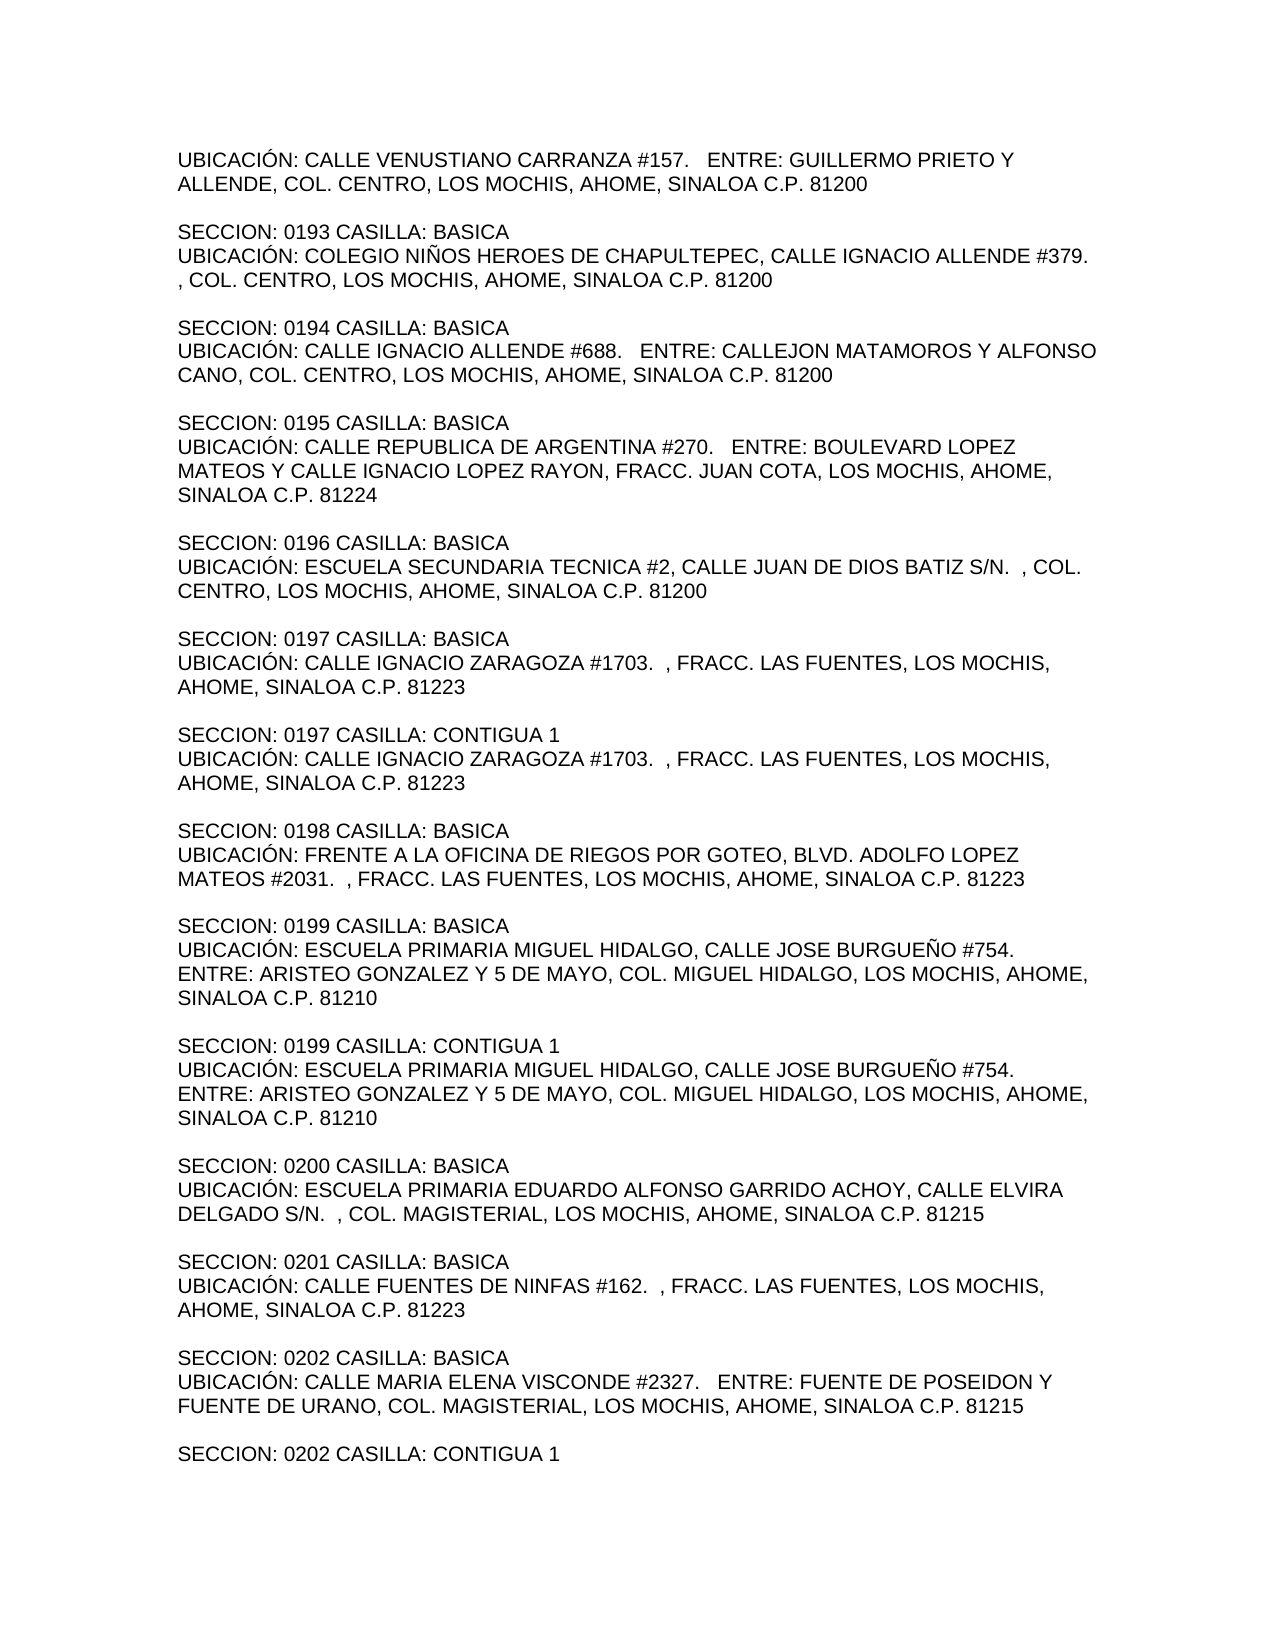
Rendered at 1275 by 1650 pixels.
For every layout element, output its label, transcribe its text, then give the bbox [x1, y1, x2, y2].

text UBICACIÓN: CALLE REPUBLICA DE ARGENTINA #270. ENTRE: BOULEVARD LOPEZ MATEOS Y CALLE IGNACIO LOPEZ RAYON, FRACC. JUAN COTA, LOS MOCHIS, AHOME, SINALOA C.P. 81224 [177, 435, 1098, 507]
text UBICACIÓN: ESCUELA PRIMARIA EDUARDO ALFONSO GARRIDO ACHOY, CALLE ELVIRA DELGADO S/N. , COL. MAGISTERIAL, LOS MOCHIS, AHOME, SINALOA C.P. 81215 [177, 1178, 1098, 1226]
text SECCION: 0201 CASILLA: BASICA [177, 1250, 1098, 1274]
text UBICACIÓN: CALLE MARIA ELENA VISCONDE #2327. ENTRE: FUENTE DE POSEIDON Y FUENTE DE URANO, COL. MAGISTERIAL, LOS MOCHIS, AHOME, SINALOA C.P. 81215 [177, 1369, 1098, 1417]
text UBICACIÓN: ESCUELA PRIMARIA MIGUEL HIDALGO, CALLE JOSE BURGUEÑO #754. ENTRE: ARISTEO GONZALEZ Y 5 DE MAYO, COL. MIGUEL HIDALGO, LOS MOCHIS, AHOME, SINALOA C.P. 81210 [177, 1058, 1098, 1130]
text SECCION: 0197 CASILLA: BASICA [177, 627, 1098, 651]
text SECCION: 0197 CASILLA: CONTIGUA 1 [177, 723, 1098, 747]
text SECCION: 0194 CASILLA: BASICA [177, 315, 1098, 339]
text SECCION: 0196 CASILLA: BASICA [177, 531, 1098, 555]
text UBICACIÓN: ESCUELA SECUNDARIA TECNICA #2, CALLE JUAN DE DIOS BATIZ S/N. , COL. CENTRO, LOS MOCHIS, AHOME, SINALOA C.P. 81200 [177, 555, 1098, 603]
text SECCION: 0202 CASILLA: CONTIGUA 1 [177, 1441, 1098, 1465]
text SECCION: 0199 CASILLA: CONTIGUA 1 [177, 1034, 1098, 1058]
text SECCION: 0200 CASILLA: BASICA [177, 1154, 1098, 1178]
text UBICACIÓN: CALLE IGNACIO ALLENDE #688. ENTRE: CALLEJON MATAMOROS Y ALFONSO CANO, COL. CENTRO, LOS MOCHIS, AHOME, SINALOA C.P. 81200 [177, 339, 1098, 387]
text SECCION: 0199 CASILLA: BASICA [177, 914, 1098, 938]
text UBICACIÓN: CALLE IGNACIO ZARAGOZA #1703. , FRACC. LAS FUENTES, LOS MOCHIS, AHOME, SINALOA C.P. 81223 [177, 651, 1098, 699]
text UBICACIÓN: CALLE IGNACIO ZARAGOZA #1703. , FRACC. LAS FUENTES, LOS MOCHIS, AHOME, SINALOA C.P. 81223 [177, 747, 1098, 794]
text UBICACIÓN: COLEGIO NIÑOS HEROES DE CHAPULTEPEC, CALLE IGNACIO ALLENDE #379. , COL. CENTRO, LOS MOCHIS, AHOME, SINALOA C.P. 81200 [177, 243, 1098, 291]
text UBICACIÓN: FRENTE A LA OFICINA DE RIEGOS POR GOTEO, BLVD. ADOLFO LOPEZ MATEOS #2031. , FRACC. LAS FUENTES, LOS MOCHIS, AHOME, SINALOA C.P. 81223 [177, 842, 1098, 890]
text SECCION: 0193 CASILLA: BASICA [177, 219, 1098, 243]
text UBICACIÓN: CALLE FUENTES DE NINFAS #162. , FRACC. LAS FUENTES, LOS MOCHIS, AHOME, SINALOA C.P. 81223 [177, 1274, 1098, 1322]
text SECCION: 0198 CASILLA: BASICA [177, 818, 1098, 842]
text UBICACIÓN: CALLE VENUSTIANO CARRANZA #157. ENTRE: GUILLERMO PRIETO Y ALLENDE, COL. CENTRO, LOS MOCHIS, AHOME, SINALOA C.P. 81200 [177, 148, 1098, 196]
text UBICACIÓN: ESCUELA PRIMARIA MIGUEL HIDALGO, CALLE JOSE BURGUEÑO #754. ENTRE: ARISTEO GONZALEZ Y 5 DE MAYO, COL. MIGUEL HIDALGO, LOS MOCHIS, AHOME, SINALOA C.P. 81210 [177, 938, 1098, 1010]
text SECCION: 0202 CASILLA: BASICA [177, 1346, 1098, 1369]
text SECCION: 0195 CASILLA: BASICA [177, 411, 1098, 435]
